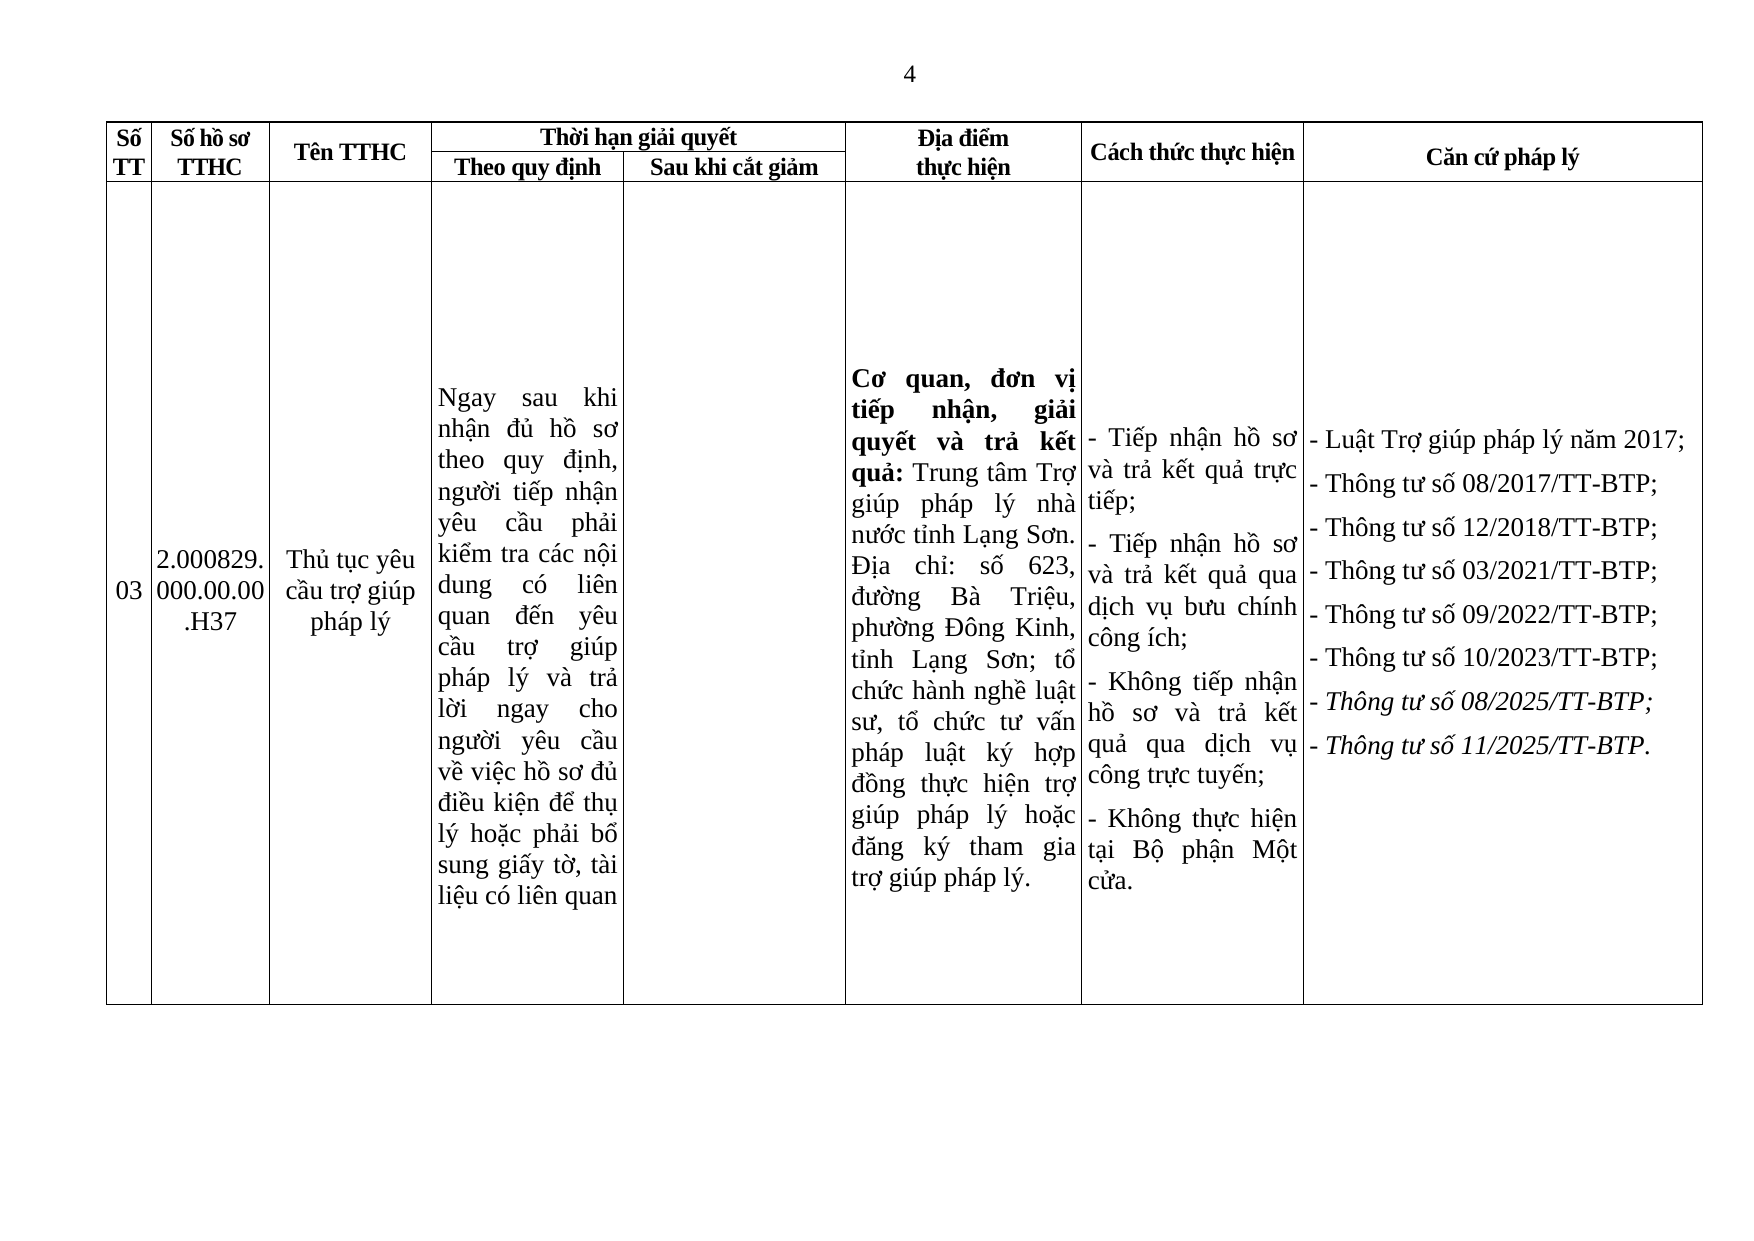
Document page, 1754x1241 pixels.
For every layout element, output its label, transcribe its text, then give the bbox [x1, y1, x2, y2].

table_header Số hồ sơ TTHC [152, 123, 269, 181]
table_header Tên TTHC [270, 123, 431, 181]
table_header Địa điểm thực hiện [846, 123, 1081, 181]
table_cell Theo quy định [432, 152, 623, 181]
table_header Số TT [107, 123, 151, 181]
table_cell Sau khi cắt giảm [624, 152, 845, 181]
table_header Thời hạn giải quyết [432, 123, 845, 151]
table_cell Thủ tục yêu cầu trợ giúp pháp lý [270, 182, 431, 1004]
table_cell - Luật Trợ giúp pháp lý năm 2017; - Thông tư số 08/2017/TT-BTP; - Thông tư số 12/2018/TT-BTP; - Thông tư số 03/2021/TT-BTP; - Thông tư số 09/2022/TT-BTP; - Thông tư số 10/2023/TT-BTP; - Thông tư số 08/2025/TT-BTP; - Thông tư số 11/2025/TT-BTP. [1304, 182, 1702, 1004]
table_header Cách thức thực hiện [1082, 123, 1303, 181]
table_header Căn cứ pháp lý [1304, 123, 1702, 181]
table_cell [846, 182, 1081, 1004]
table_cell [1082, 182, 1303, 1004]
table_cell Ngay sau khi nhận đủ hồ sơ theo quy định, người tiếp nhận yêu cầu phải kiểm tra các nội dung có liên quan đến yêu cầu trợ giúp pháp lý và trả lời ngay cho người yêu cầu về việc hồ sơ đủ điều kiện để thụ lý hoặc phải bổ sung giấy tờ, tài liệu có liên quan [432, 182, 623, 1004]
table_cell 2.000829.000.00.00.H37 [152, 182, 269, 1004]
table_cell [624, 182, 845, 1004]
table_cell 03 [107, 182, 151, 1004]
